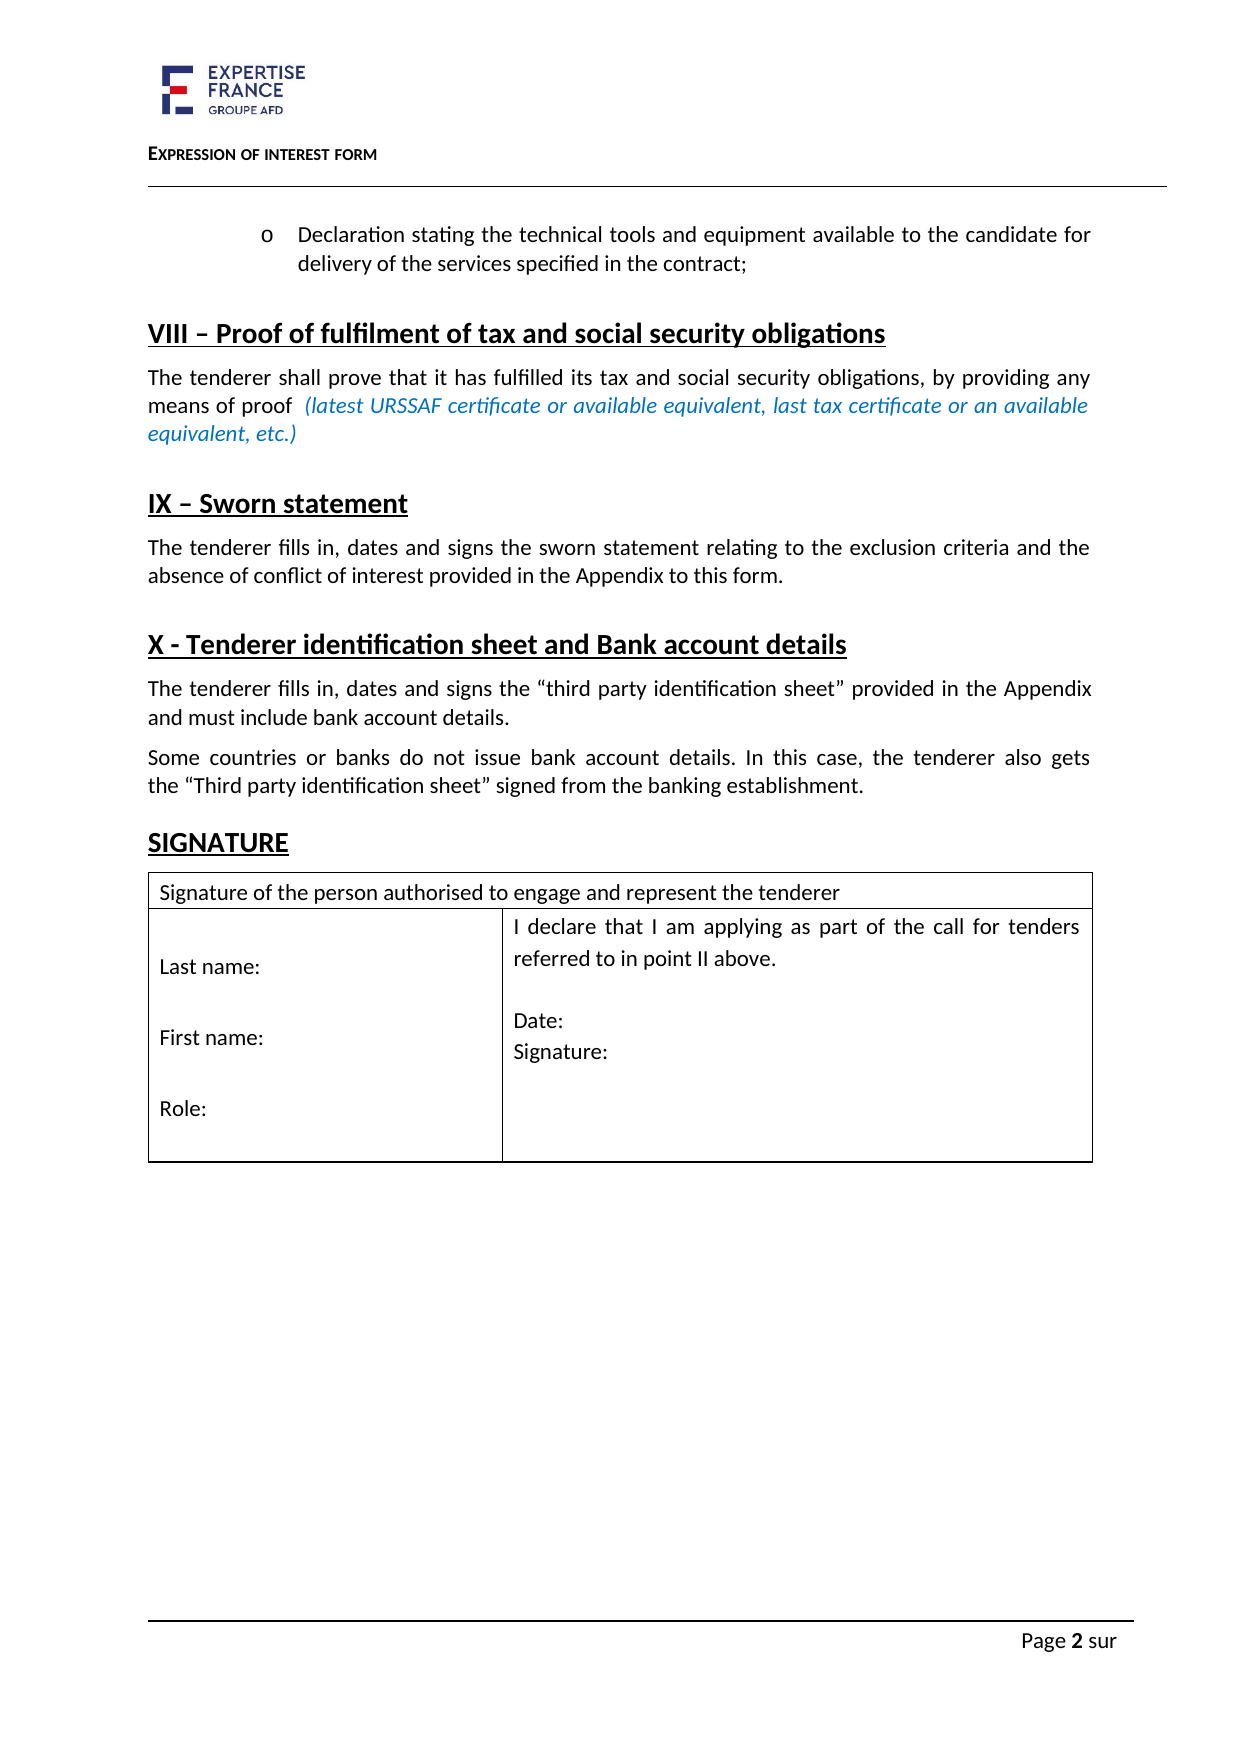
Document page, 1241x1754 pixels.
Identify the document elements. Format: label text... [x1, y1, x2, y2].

table_header Signature of the person authorised to engage and represent the tenderer [149, 873, 1092, 908]
text The tenderer fills in, dates and signs the “third party identification sheet” provided in the Appendix and must include bank account details. [148, 674, 1093, 731]
list Declaration stating the technical tools and equipment available to the candidate for delivery of the services specified in the contract; [260, 220, 1093, 278]
text X - Tenderer identification sheet and Bank account details [148, 626, 1093, 662]
table_cell Last name: First name: Role: [149, 909, 502, 1161]
text IX – Sworn statement [148, 485, 1093, 520]
text The tenderer shall prove that it has fulfilled its tax and social security obligations, by providing any means of proof (latest URSSAF certificate or available equivalent, last tax certificate or an available equivalent, etc.) [148, 363, 1093, 447]
table_cell I declare that I am applying as part of the call for tenders referred to in point II above. Date: Signature: [503, 909, 1092, 1161]
picture [147, 45, 322, 134]
text The tenderer fills in, dates and signs the sworn statement relating to the exclusion criteria and the absence of conflict of interest provided in the Appendix to this form. [148, 533, 1093, 589]
text VIII – Proof of fulfilment of tax and social security obligations [148, 315, 1093, 351]
text Some countries or banks do not issue bank account details. In this case, the tenderer also gets the “Third party identification sheet” signed from the banking establishment. [148, 743, 1093, 799]
text SIGNATURE [148, 824, 1093, 860]
